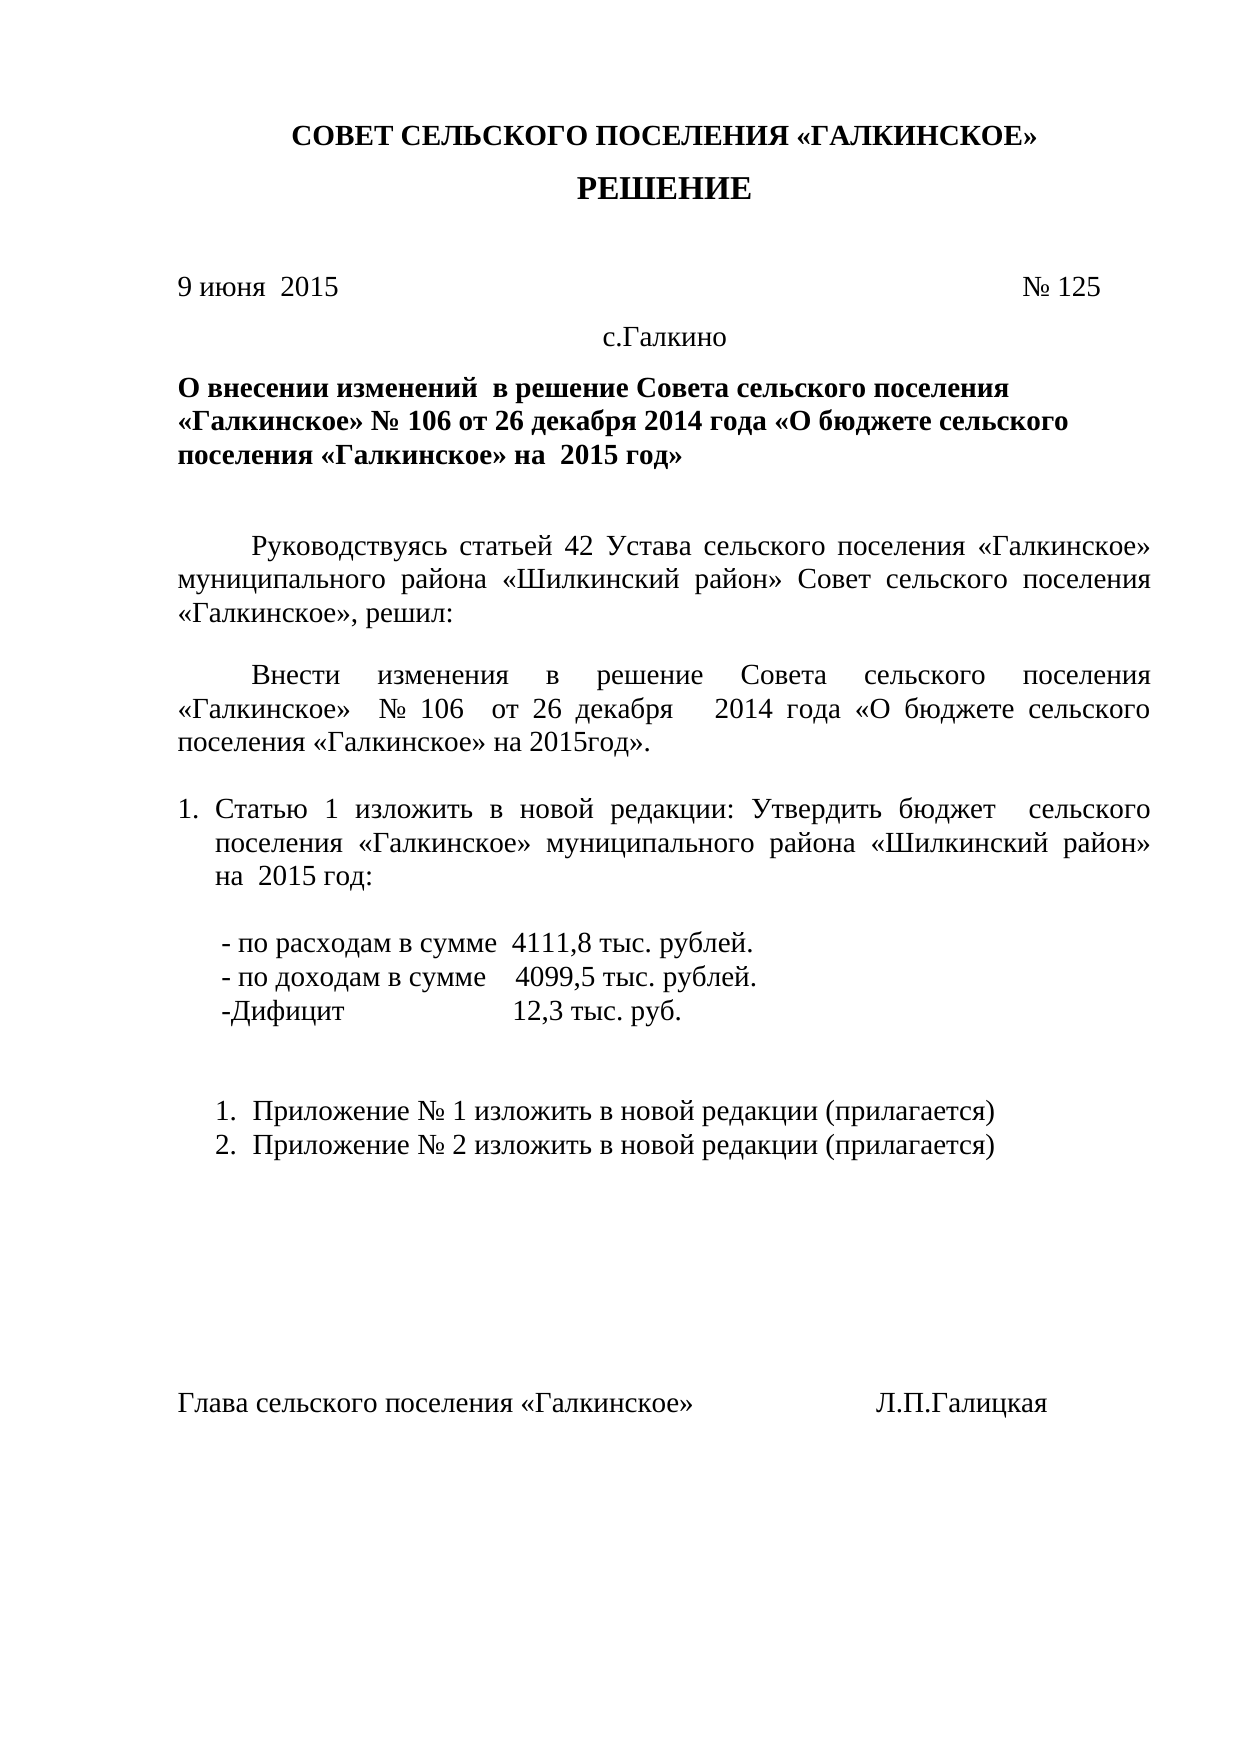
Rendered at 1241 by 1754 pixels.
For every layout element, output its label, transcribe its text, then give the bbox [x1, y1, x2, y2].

list Приложение № 2 изложить в новой редакции (прилагается) [215, 1127, 1152, 1160]
text - по расходам в сумме 4111,8 тыс. рублей. [177, 926, 1152, 959]
text О внесении изменений в решение Совета сельского поселения «Галкинское» № 106 от 26 декабря 2014 года «О бюджете сельского поселения «Галкинское» на 2015 год» [177, 370, 1152, 470]
text Руководствуясь статьей 42 Устава сельского поселения «Галкинское» муниципального района «Шилкинский район» Совет сельского поселения «Галкинское», решил: [177, 528, 1152, 628]
text Глава сельского поселения «Галкинское» Л.П.Галицкая [177, 1386, 1152, 1419]
text -Дифицит 12,3 тыс. руб. [177, 993, 1152, 1026]
text Внести изменения в решение Совета сельского поселения «Галкинское» № 106 от 26 декабря 2014 года «О бюджете сельского поселения «Галкинское» на 2015год». [177, 657, 1152, 758]
text - по доходам в сумме 4099,5 тыс. рублей. [177, 959, 1152, 993]
text 9 июня 2015 № 125 [177, 269, 1152, 303]
list Статью 1 изложить в новой редакции: Утвердить бюджет сельского поселения «Галкинское» муниципального района «Шилкинский район» на 2015 год: [177, 791, 1152, 892]
text СОВЕТ СЕЛЬСКОГО ПОСЕЛЕНИЯ «ГАЛКИНСКОЕ» [177, 118, 1152, 152]
list Приложение № 1 изложить в новой редакции (прилагается) [215, 1093, 1152, 1127]
subtitle РЕШЕНИЕ [177, 168, 1152, 207]
text с.Галкино [177, 319, 1152, 353]
